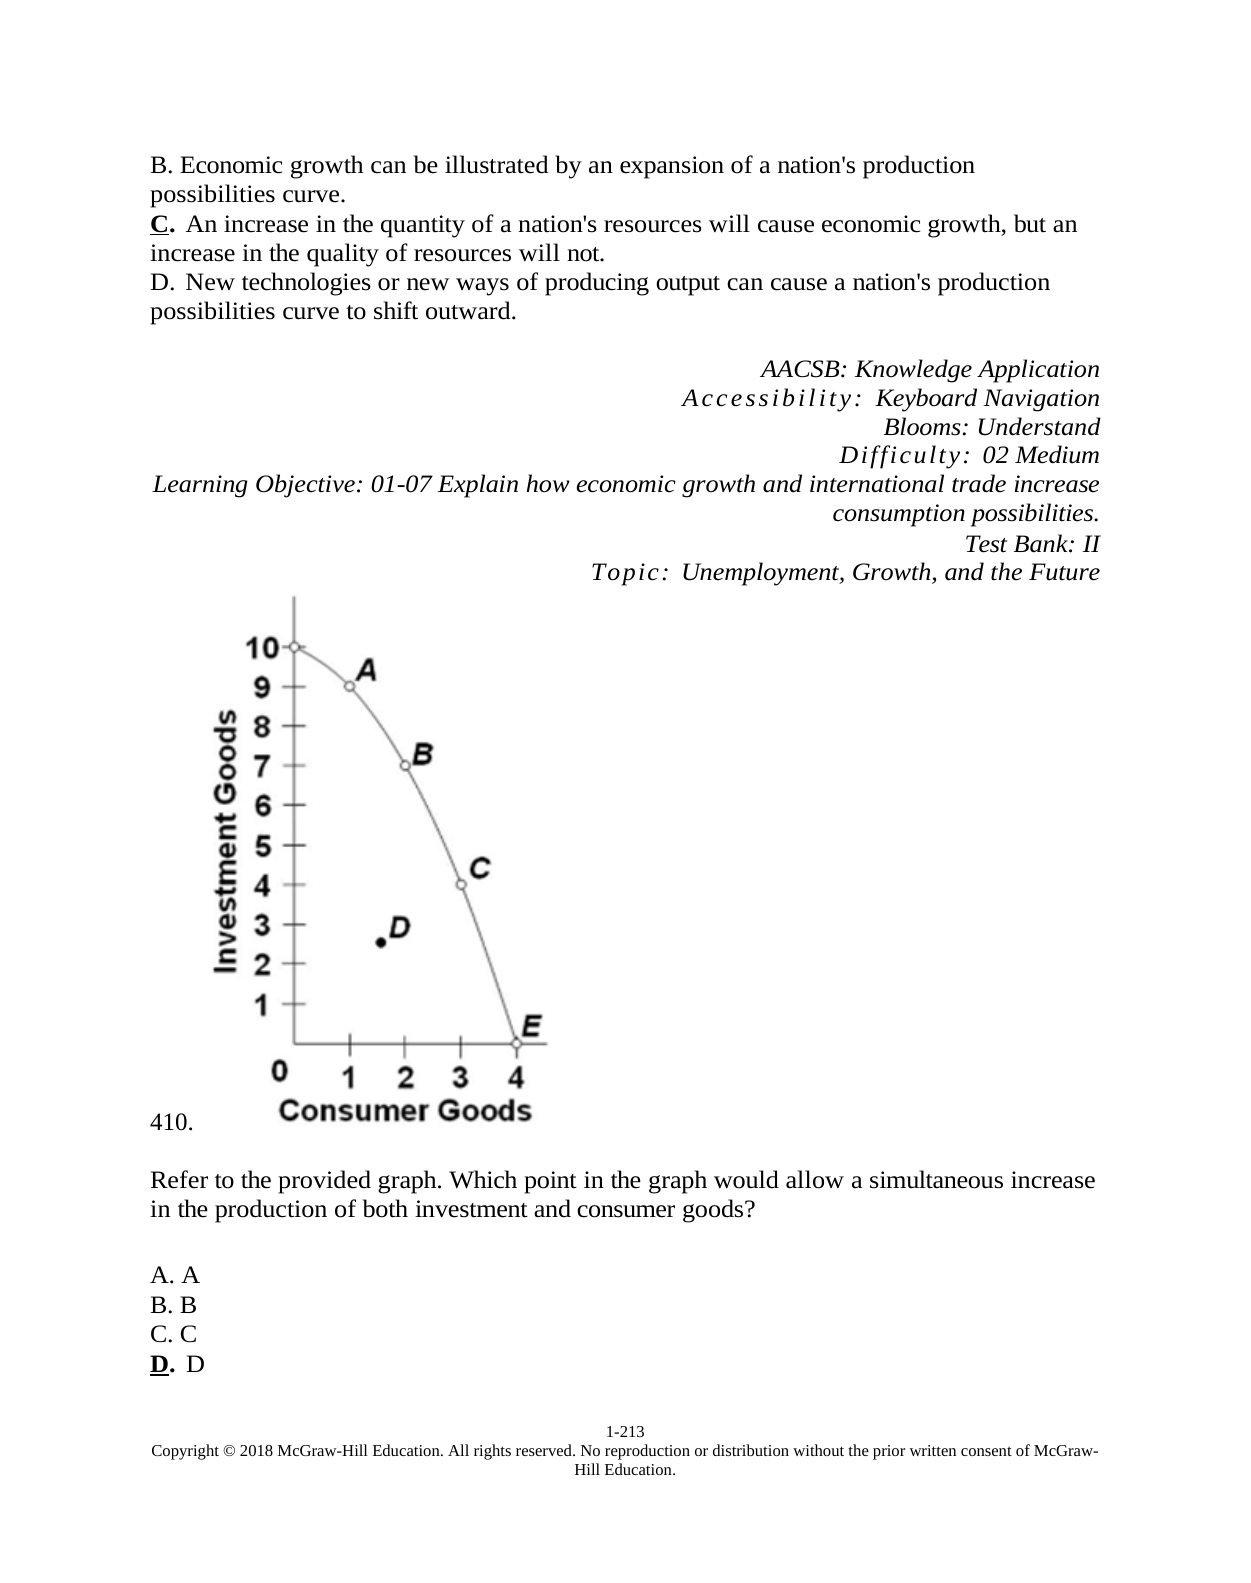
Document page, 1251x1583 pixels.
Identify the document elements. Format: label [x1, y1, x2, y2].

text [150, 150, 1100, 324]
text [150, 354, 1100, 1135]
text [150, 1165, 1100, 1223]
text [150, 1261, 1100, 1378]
picture [200, 586, 560, 1130]
